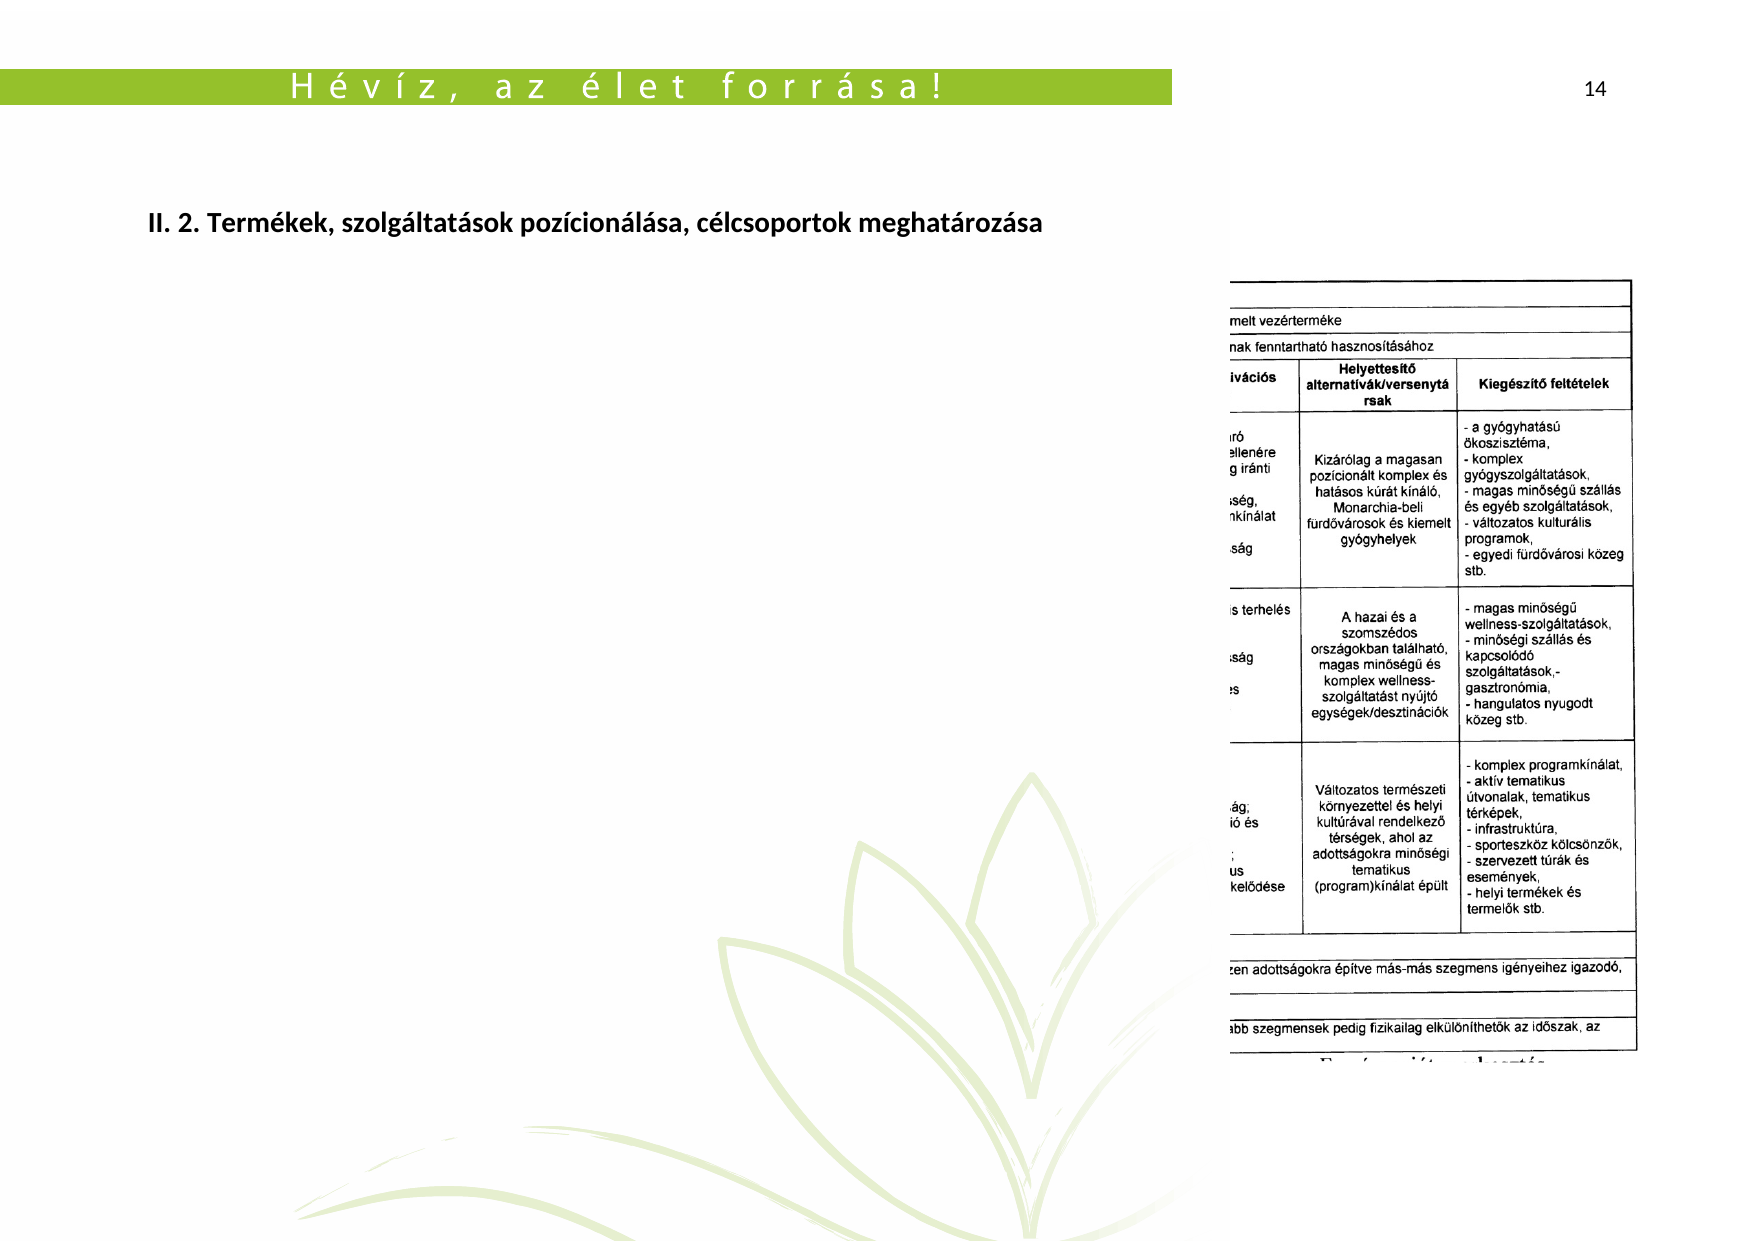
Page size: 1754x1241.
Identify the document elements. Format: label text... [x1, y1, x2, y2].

subtitle II. 2. Termékek, szolgáltatások pozícionálása, célcsoportok meghatározása [148, 204, 1606, 319]
picture [1230, 277, 1666, 1063]
